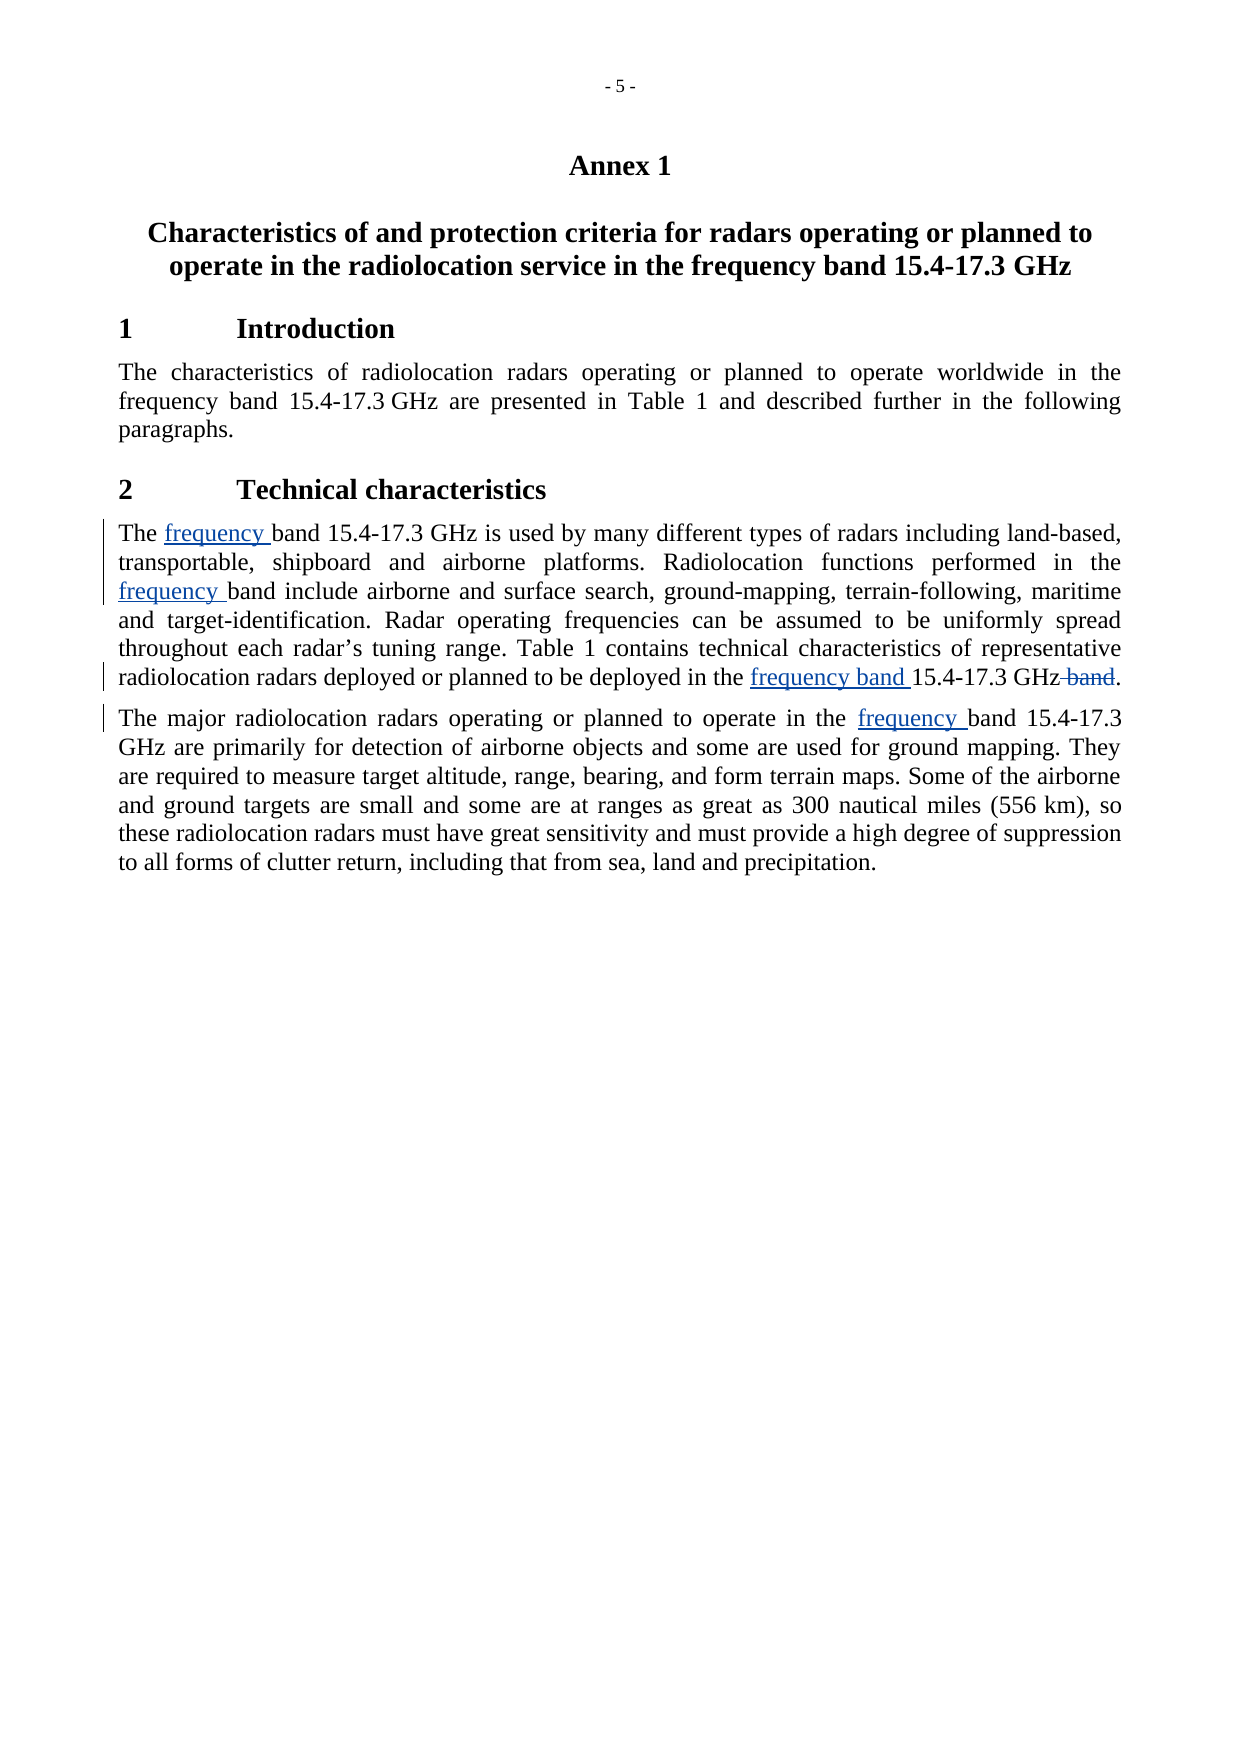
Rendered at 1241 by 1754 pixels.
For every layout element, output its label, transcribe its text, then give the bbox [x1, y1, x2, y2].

text The band 15.4-17.3 GHz is used by many different types of radars including land-based, transportable, shipboard and airborne platforms. Radiolocation functions performed in the band include airborne and surface search, ground-mapping, terrain-following, maritime and target-identification. Radar operating frequencies can be assumed to be uniformly spread throughout each radar’s tuning range. Table 1 contains technical characteristics of representative radiolocation radars deployed or planned to be deployed in the 15.4-17.3 GHz. [118, 518, 1122, 691]
subtitle 2 Technical characteristics [118, 472, 1122, 506]
title Annex 1 Characteristics of and protection criteria for radars operating or planned to operate in the radiolocation service in the frequency band 15.4-17.3 GHz [118, 148, 1122, 282]
subtitle 1 Introduction [118, 311, 1122, 344]
text The major radiolocation radars operating or planned to operate in the band 15.4-17.3 GHz are primarily for detection of airborne objects and some are used for ground mapping. They are required to measure target altitude, range, bearing, and form terrain maps. Some of the airborne and ground targets are small and some are at ranges as great as 300 nautical miles (556 km), so these radiolocation radars must have great sensitivity and must provide a high degree of suppression to all forms of clutter return, including that from sea, land and precipitation. [118, 703, 1122, 876]
text The characteristics of radiolocation radars operating or planned to operate worldwide in the frequency band 15.4-17.3 GHz are presented in Table 1 and described further in the following paragraphs. [118, 357, 1122, 443]
